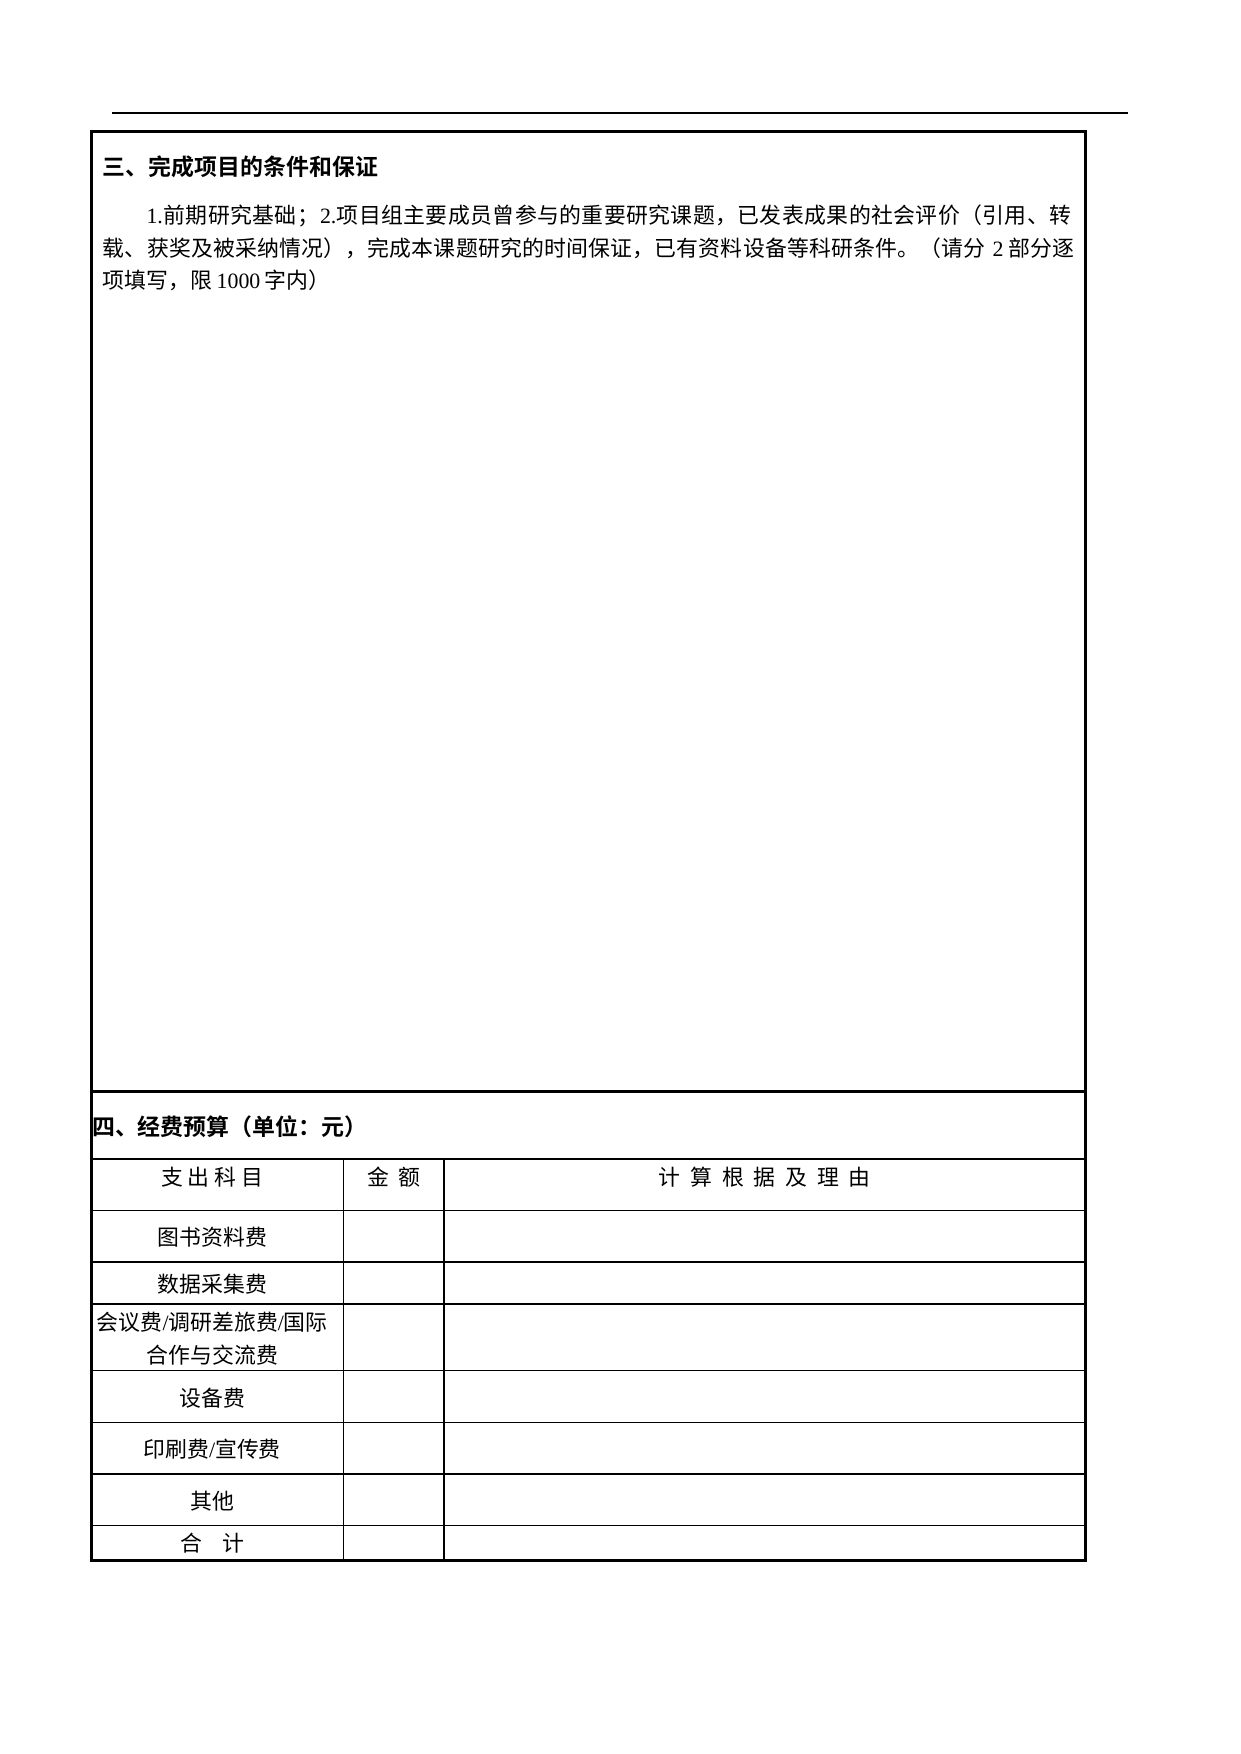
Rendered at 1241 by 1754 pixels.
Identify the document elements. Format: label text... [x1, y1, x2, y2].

table_cell [344, 1475, 443, 1524]
table_cell 金 额 [344, 1160, 443, 1210]
table_cell [344, 1526, 443, 1558]
table_cell [344, 1305, 443, 1370]
table_cell [344, 1211, 443, 1261]
table_cell [445, 1371, 1084, 1421]
table_cell [445, 1475, 1084, 1524]
table_cell 设备费 [93, 1371, 343, 1421]
table_cell 图书资料费 [93, 1211, 343, 1261]
table_cell 会议费/调研差旅费/国际合作与交流费 [93, 1305, 343, 1370]
table_cell 四、经费预算（单位：元） [93, 1093, 1084, 1158]
table_cell 数据采集费 [93, 1263, 343, 1303]
table_cell [445, 1423, 1084, 1473]
table_cell 其他 [93, 1475, 343, 1524]
table_cell 合 计 [93, 1526, 343, 1558]
table_cell 计 算 根 据 及 理 由 [445, 1160, 1084, 1210]
table_cell [445, 1263, 1084, 1303]
table_cell 支 出 科 目 [93, 1160, 343, 1210]
table_cell [445, 1526, 1084, 1558]
table_cell [445, 1211, 1084, 1261]
table_cell [344, 1423, 443, 1473]
table_cell 印刷费/宣传费 [93, 1423, 343, 1473]
table_cell [344, 1371, 443, 1421]
table_cell 三、完成项目的条件和保证 1.前期研究基础；2.项目组主要成员曾参与的重要研究课题，已发表成果的社会评价（引用、转载、获奖及被采纳情况），完成本课题研究的时间保证，已有资料设备等科研条件。（请分2部分逐项填写，限1000字内） [93, 133, 1084, 1090]
table_cell [344, 1263, 443, 1303]
table_cell [445, 1305, 1084, 1370]
